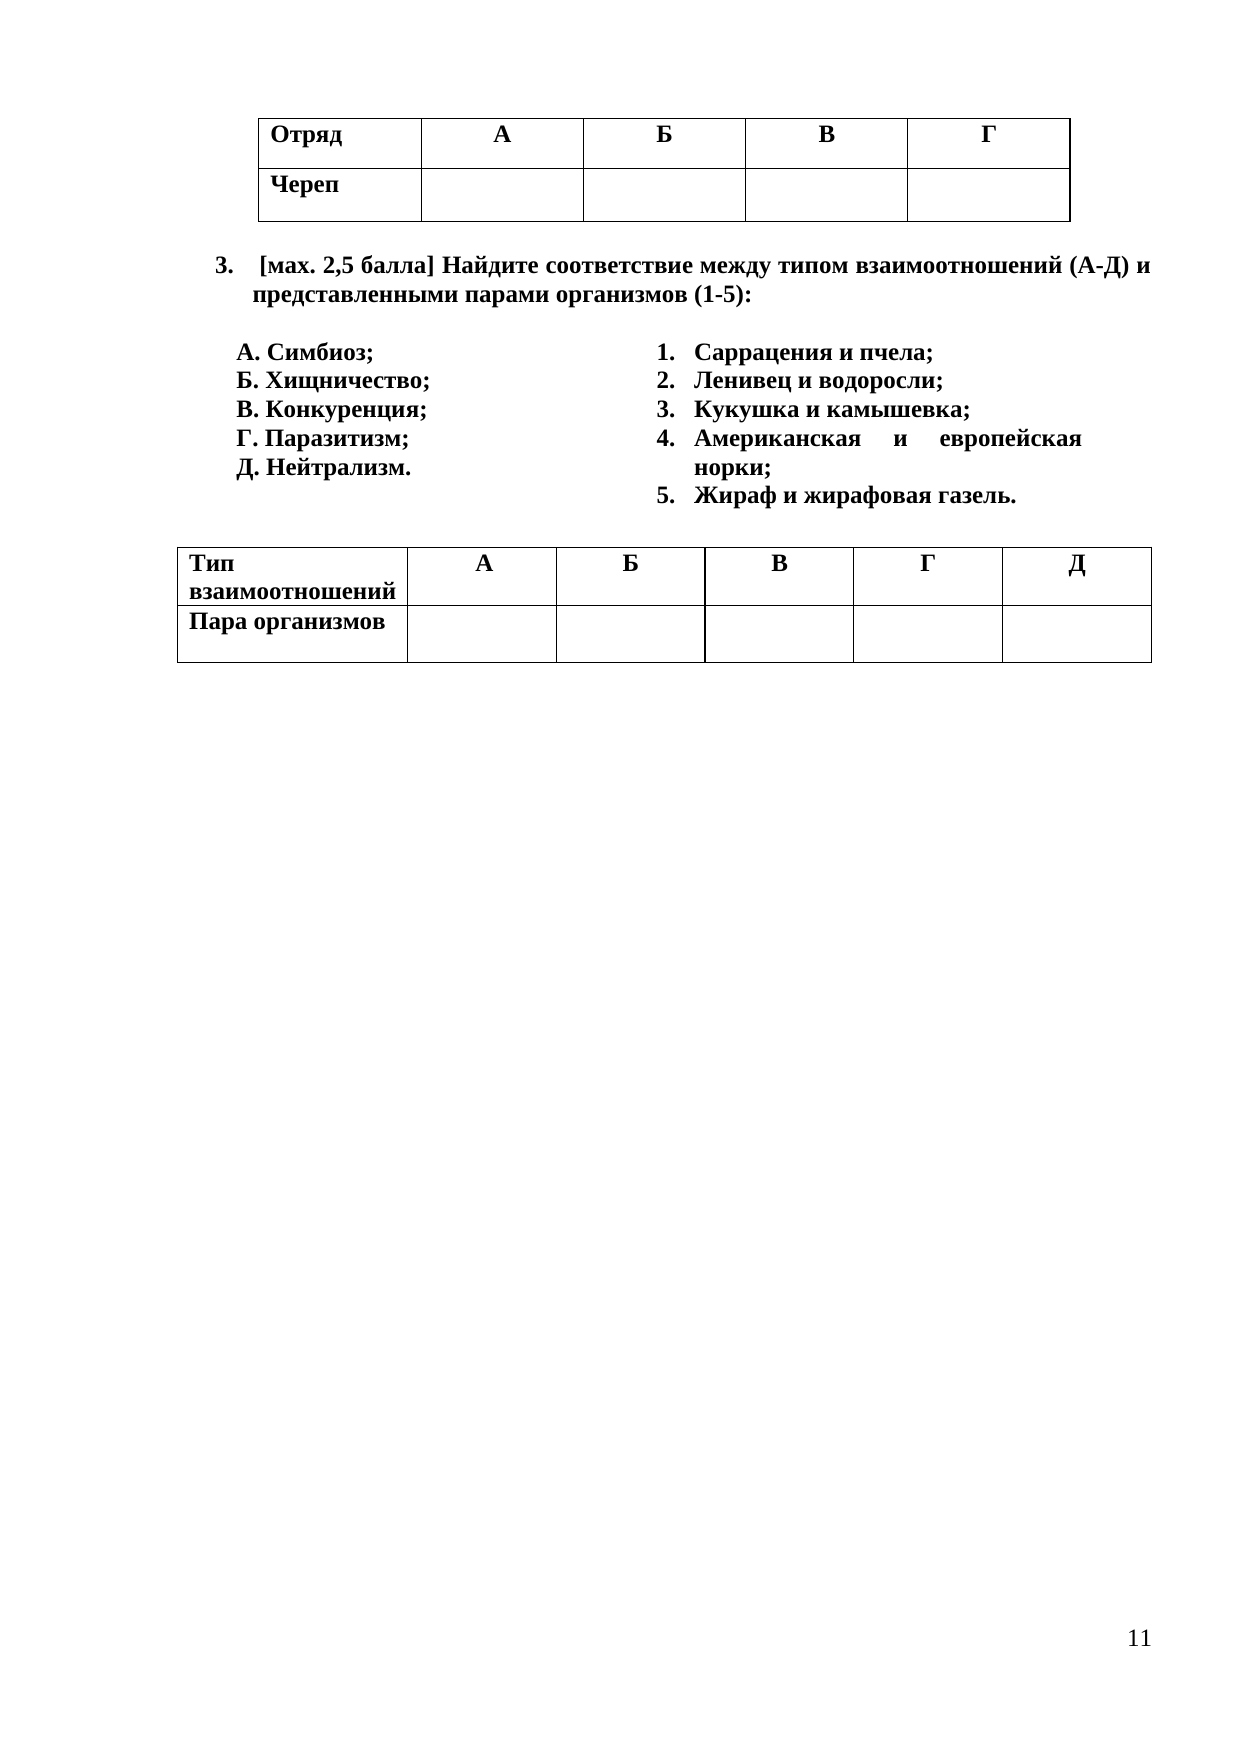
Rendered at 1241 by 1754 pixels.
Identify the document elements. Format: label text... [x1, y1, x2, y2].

table_header Саррацения и пчела; Ленивец и водоросли; Кукушка и камышевка; Американская и европейская норки; Жираф и жирафовая газель. [643, 337, 1093, 518]
table_cell [854, 606, 1002, 662]
table_cell [557, 606, 704, 662]
table_header Д [1003, 548, 1151, 605]
table_cell Череп [259, 169, 421, 221]
table_cell [1003, 606, 1151, 662]
table_header А [408, 548, 556, 605]
table_header Г [854, 548, 1002, 605]
table_header Отряд [259, 119, 421, 168]
table_cell [746, 169, 907, 221]
table_header Б [584, 119, 745, 168]
table_cell [706, 606, 853, 662]
table_header Б [557, 548, 704, 605]
table_header А [422, 119, 583, 168]
list [мах. 2,5 балла] Найдите соответствие между типом взаимоотношений (А-Д) и представленными парами организмов (1-5): [215, 250, 1152, 308]
table_header Тип взаимоотношений [178, 548, 407, 605]
table_header В [746, 119, 907, 168]
table_header А. Симбиоз; Б. Хищничество; В. Конкуренция; Г. Паразитизм; Д. Нейтрализм. [200, 337, 643, 518]
table_header В [706, 548, 853, 605]
table_cell Пара организмов [178, 606, 407, 662]
table_header Г [908, 119, 1069, 168]
table_cell [422, 169, 583, 221]
table_cell [908, 169, 1069, 221]
table_cell [408, 606, 556, 662]
table_cell [584, 169, 745, 221]
